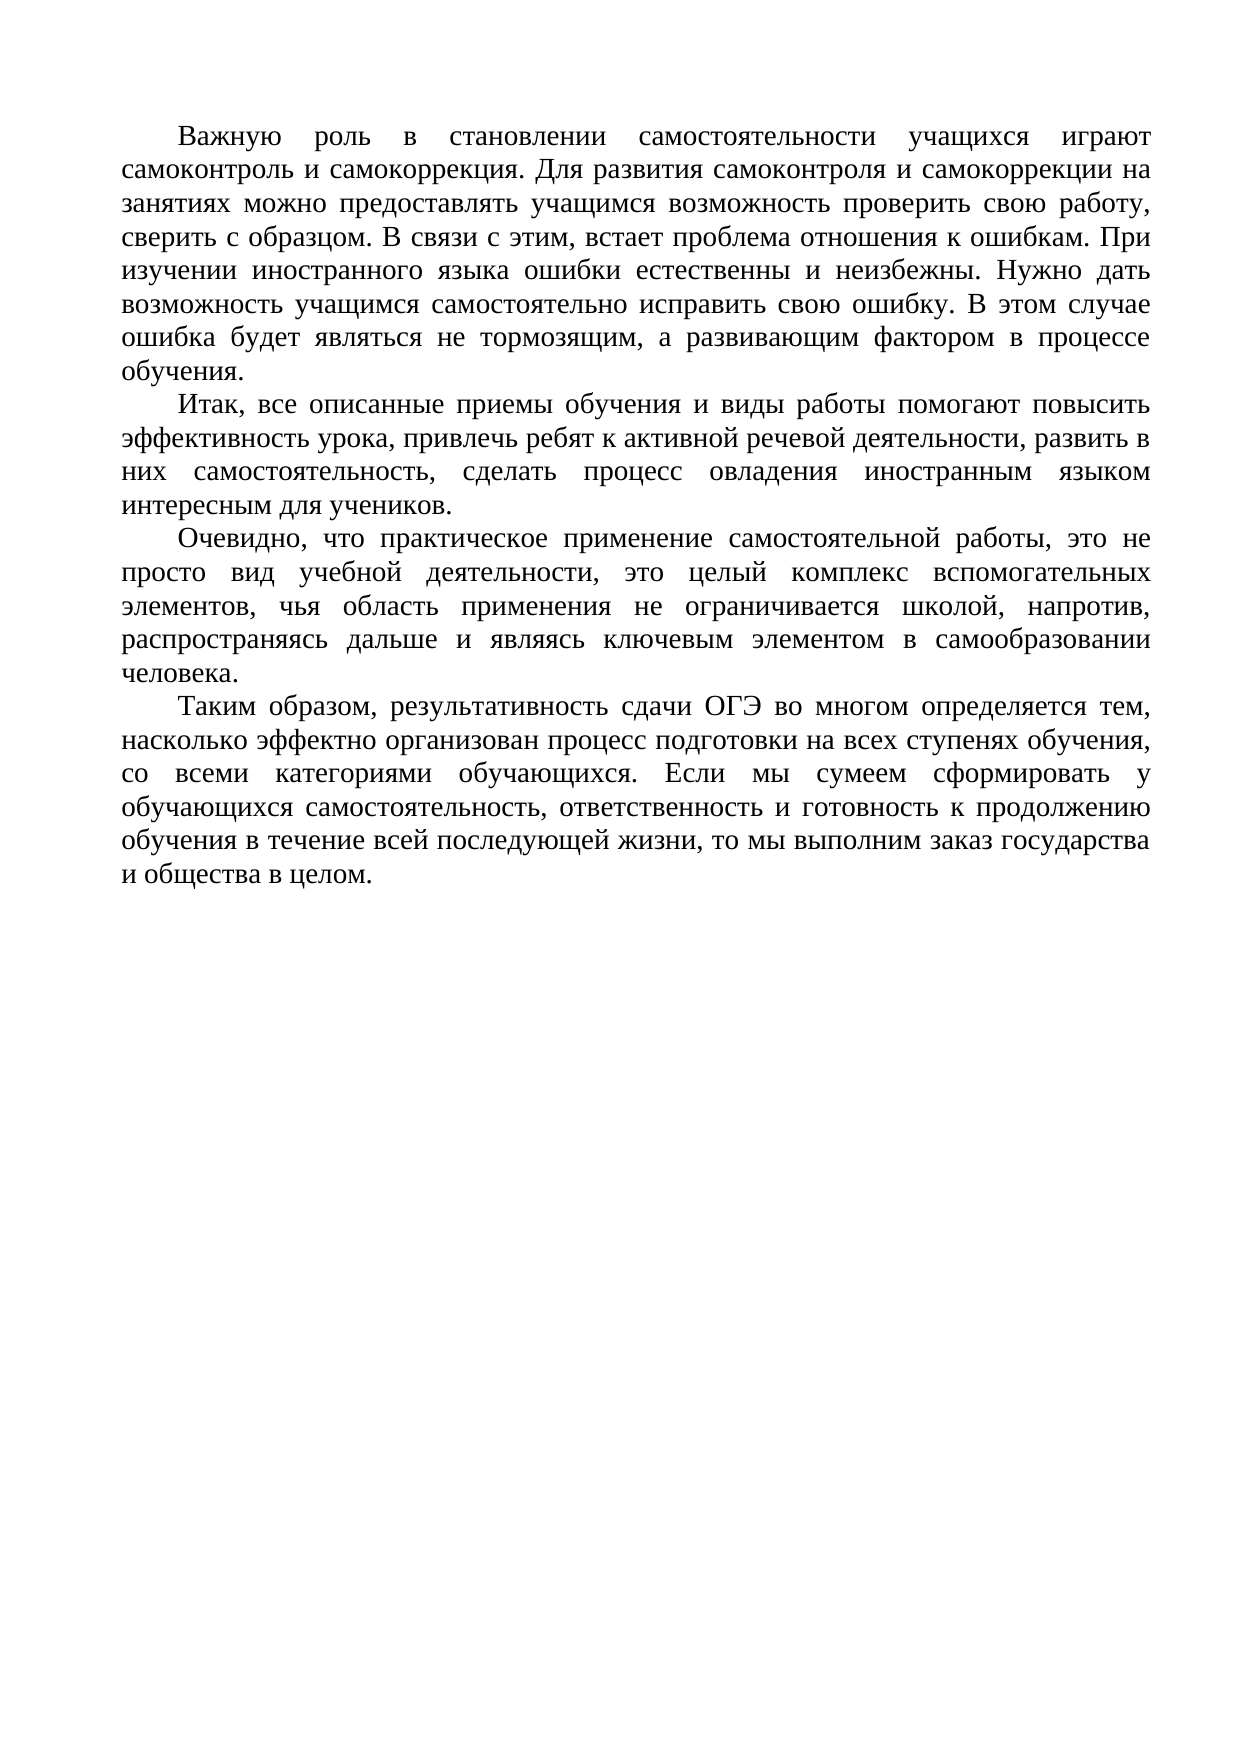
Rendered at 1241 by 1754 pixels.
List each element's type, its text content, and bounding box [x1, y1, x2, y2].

text Итак, все описанные приемы обучения и виды работы помогают повысить эффективность урока, привлечь ребят к активной речевой деятельности, развить в них самостоятельность, сделать процесс овладения иностранным языком интересным для учеников. [121, 386, 1152, 521]
text Очевидно, что практическое применение самостоятельной работы, это не просто вид учебной деятельности, это целый комплекс вспомогательных элементов, чья область применения не ограничивается школой, напротив, распространяясь дальше и являясь ключевым элементом в самообразовании человека. [121, 521, 1152, 688]
text Важную роль в становлении самостоятельности учащихся играют самоконтроль и самокоррекция. Для развития самоконтроля и самокоррекции на занятиях можно предоставлять учащимся возможность проверить свою работу, сверить с образцом. В связи с этим, встает проблема отношения к ошибкам. При изучении иностранного языка ошибки естественны и неизбежны. Нужно дать возможность учащимся самостоятельно исправить свою ошибку. В этом случае ошибка будет являться не тормозящим, а развивающим фактором в процессе обучения. [121, 118, 1152, 386]
text Таким образом, результативность сдачи ОГЭ во многом определяется тем, насколько эффектно организован процесс подготовки на всех ступенях обучения, со всеми категориями обучающихся. Если мы сумеем сформировать у обучающихся самостоятельность, ответственность и готовность к продолжению обучения в течение всей последующей жизни, то мы выполним заказ государства и общества в целом. [121, 688, 1152, 889]
